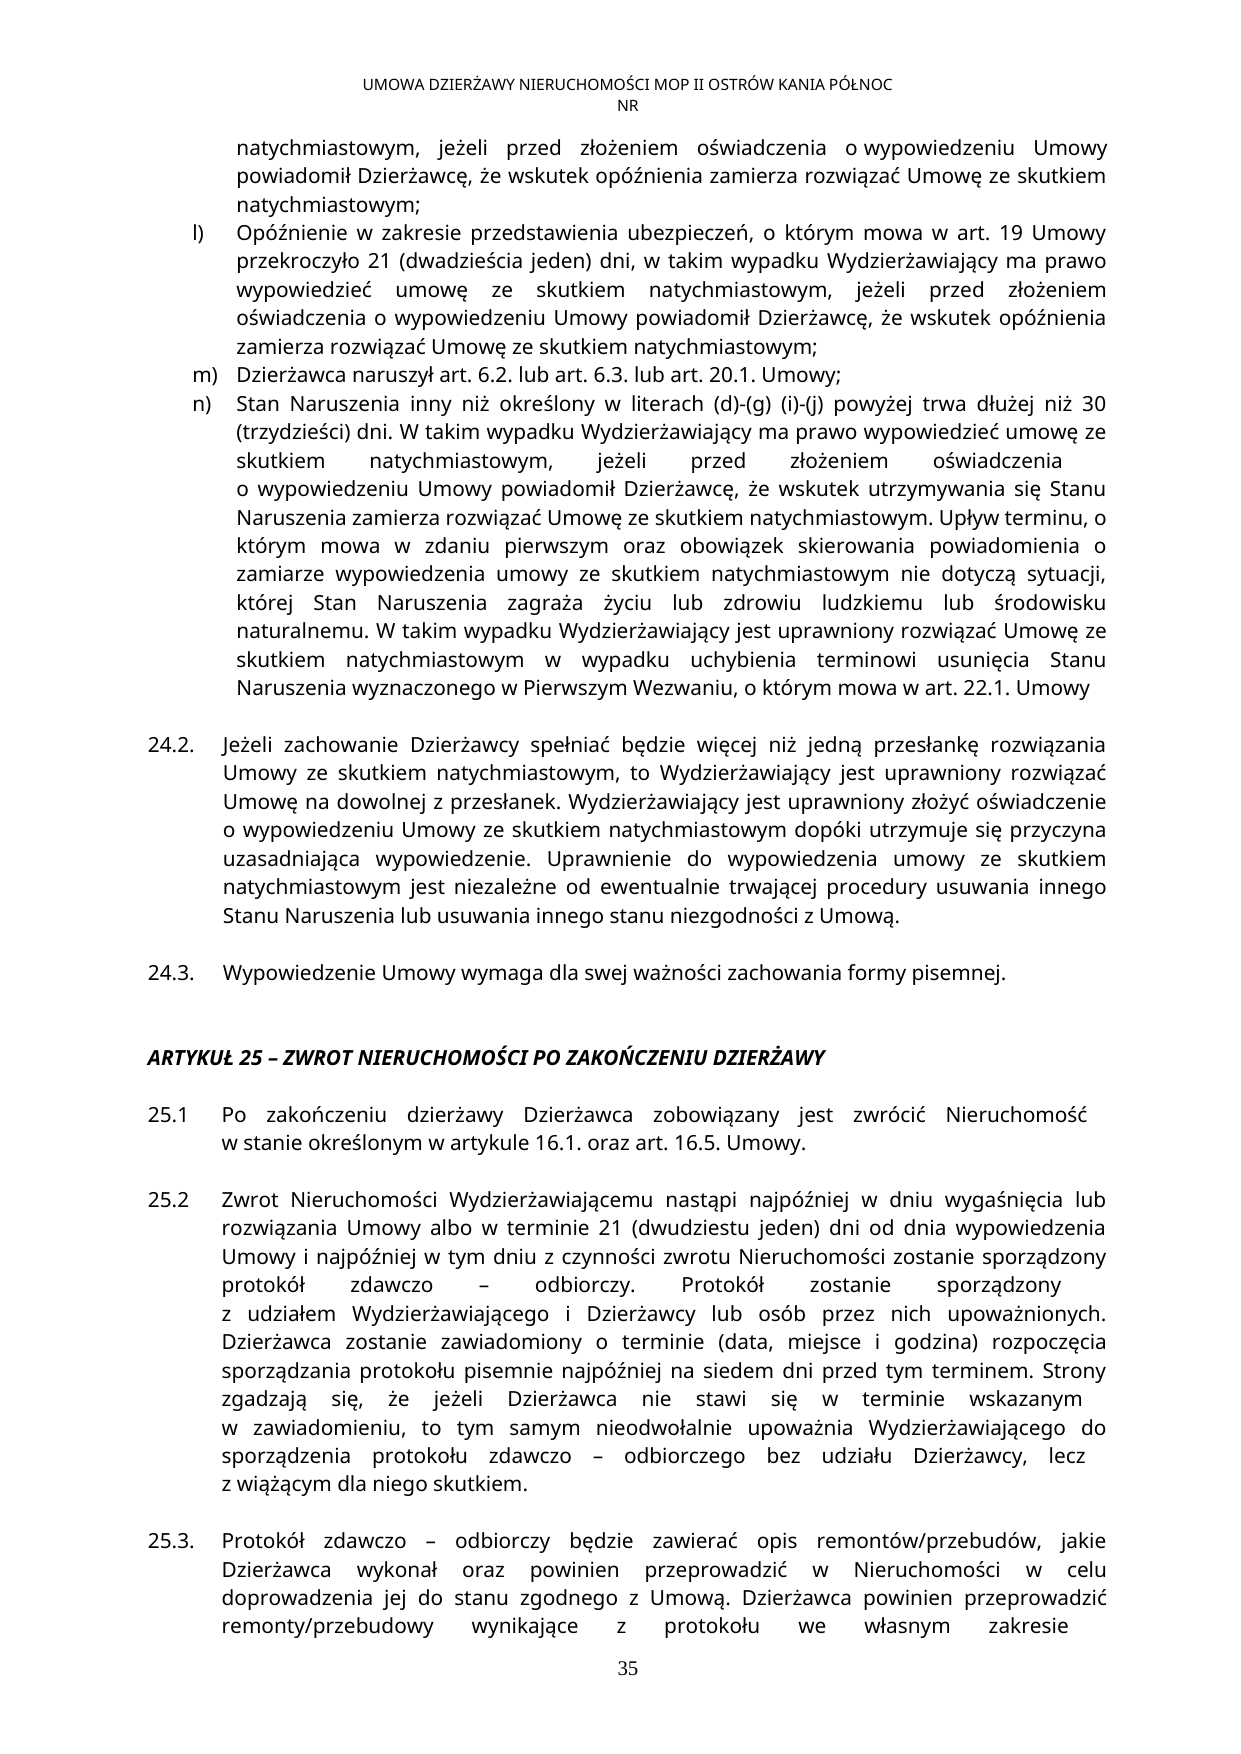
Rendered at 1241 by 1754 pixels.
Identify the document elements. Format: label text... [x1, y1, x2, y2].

list Wypowiedzenie Umowy wymaga dla swej ważności zachowania formy pisemnej. [148, 958, 1107, 986]
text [148, 1526, 1107, 1640]
list Jeżeli zachowanie Dzierżawcy spełniać będzie więcej niż jedną przesłankę rozwiązania Umowy ze skutkiem natychmiastowym, to Wydzierżawiający jest uprawniony rozwiązać Umowę na dowolnej z przesłanek. Wydzierżawiający jest uprawniony złożyć oświadczenie o wypowiedzeniu Umowy ze skutkiem natychmiastowym dopóki utrzymuje się przyczyna uzasadniająca wypowiedzenie. Uprawnienie do wypowiedzenia umowy ze skutkiem natychmiastowym jest niezależne od ewentualnie trwającej procedury usuwania innego Stanu Naruszenia lub usuwania innego stanu niezgodności z Umową. [148, 730, 1107, 929]
subtitle ARTYKUŁ 25 – ZWROT NIERUCHOMOŚCI PO ZAKOŃCZENIU DZIERŻAWY [148, 1043, 1107, 1071]
list Dzierżawca naruszył art. 6.2. lub art. 6.3. lub art. 20.1. Umowy; [192, 360, 1107, 389]
list Opóźnienie w zakresie przedstawienia ubezpieczeń, o którym mowa w art. 19 Umowy przekroczyło 21 (dwadzieścia jeden) dni, w takim wypadku Wydzierżawiający ma prawo wypowiedzieć umowę ze skutkiem natychmiastowym, jeżeli przed złożeniem oświadczenia o wypowiedzeniu Umowy powiadomił Dzierżawcę, że wskutek opóźnienia zamierza rozwiązać Umowę ze skutkiem natychmiastowym; [192, 218, 1107, 360]
list Stan Naruszenia inny niż określony w literach (d)-(g) (i)-(j) powyżej trwa dłużej niż 30 (trzydzieści) dni. W takim wypadku Wydzierżawiający ma prawo wypowiedzieć umowę ze skutkiem natychmiastowym, jeżeli przed złożeniem oświadczenia o wypowiedzeniu Umowy powiadomił Dzierżawcę, że wskutek utrzymywania się Stanu Naruszenia zamierza rozwiązać Umowę ze skutkiem natychmiastowym. Upływ terminu, o którym mowa w zdaniu pierwszym oraz obowiązek skierowania powiadomienia o zamiarze wypowiedzenia umowy ze skutkiem natychmiastowym nie dotyczą sytuacji, której Stan Naruszenia zagraża życiu lub zdrowiu ludzkiemu lub środowisku naturalnemu. W takim wypadku Wydzierżawiający jest uprawniony rozwiązać Umowę ze skutkiem natychmiastowym w wypadku uchybienia terminowi usunięcia Stanu Naruszenia wyznaczonego w Pierwszym Wezwaniu, o którym mowa w art. 22.1. Umowy [192, 389, 1107, 702]
text 25.2 Zwrot Nieruchomości Wydzierżawiającemu nastąpi najpóźniej w dniu wygaśnięcia lub rozwiązania Umowy albo w terminie 21 (dwudziestu jeden) dni od dnia wypowiedzenia Umowy i najpóźniej w tym dniu z czynności zwrotu Nieruchomości zostanie sporządzony protokół zdawczo – odbiorczy. Protokół zostanie sporządzony z udziałem Wydzierżawiającego i Dzierżawcy lub osób przez nich upoważnionych. Dzierżawca zostanie zawiadomiony o terminie (data, miejsce i godzina) rozpoczęcia sporządzania protokołu pisemnie najpóźniej na siedem dni przed tym terminem. Strony zgadzają się, że jeżeli Dzierżawca nie stawi się w terminie wskazanym w zawiadomieniu, to tym samym nieodwołalnie upoważnia Wydzierżawiającego do sporządzenia protokołu zdawczo – odbiorczego bez udziału Dzierżawcy, lecz z wiążącym dla niego skutkiem. [148, 1185, 1107, 1498]
text 25.1 Po zakończeniu dzierżawy Dzierżawca zobowiązany jest zwrócić Nieruchomość w stanie określonym w artykule 16.1. oraz art. 16.5. Umowy. [148, 1100, 1107, 1157]
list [192, 133, 1107, 218]
